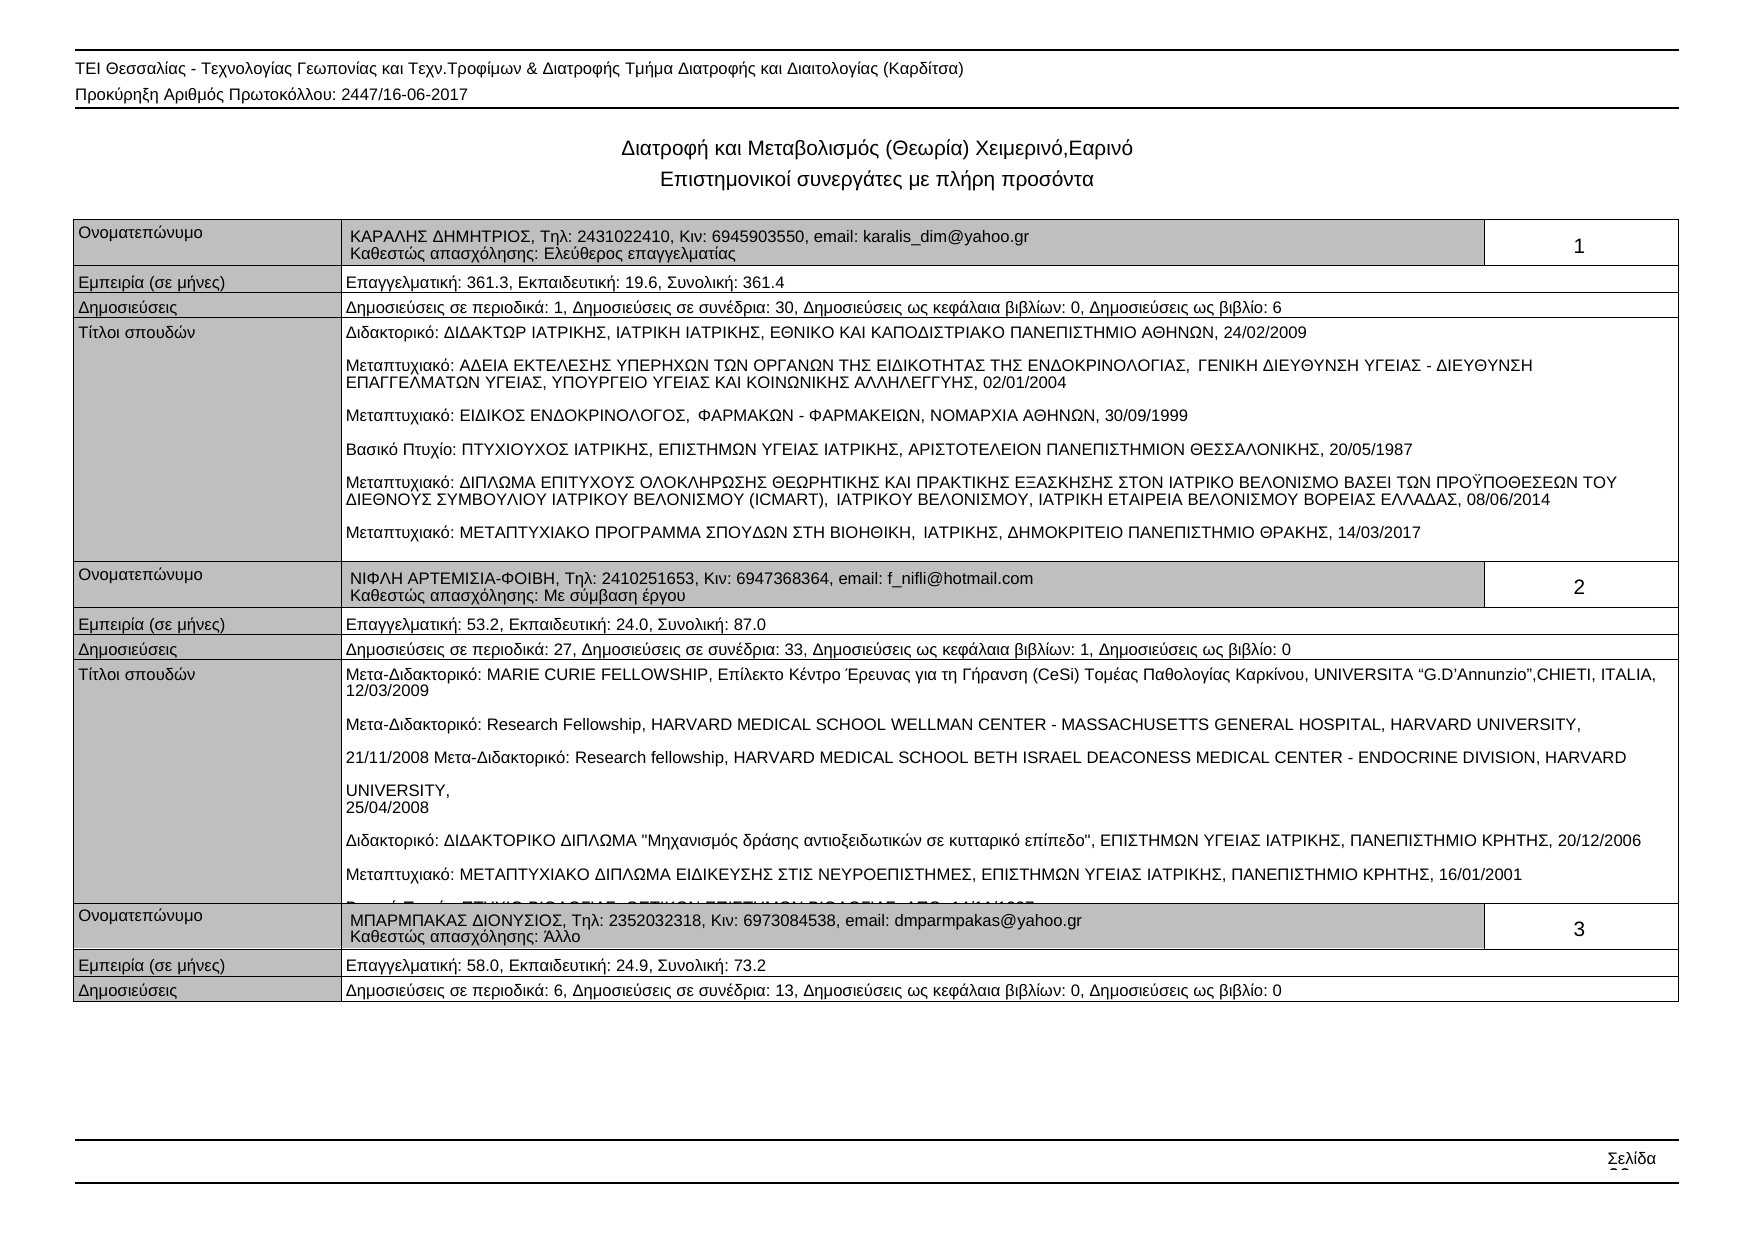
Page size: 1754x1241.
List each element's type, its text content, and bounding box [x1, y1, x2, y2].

table_cell Δημοσιεύσεις σε περιοδικά: 1, Δημοσιεύσεις σε συνέδρια: 30, Δημοσιεύσεις ως κεφάλαια βιβλίων: 0, Δημοσιεύσεις ως βιβλίο: 6 [342, 293, 1678, 317]
table_cell ΜΠΑΡΜΠΑΚΑΣ ΔΙΟΝΥΣΙΟΣ, Τηλ: 2352032318, Κιν: 6973084538, email: dmparmpakas@yahoo.gr Καθεστώς απασχόλησης: Άλλο [342, 904, 1484, 948]
table_cell Δημοσιεύσεις [74, 977, 341, 1001]
table_cell Εμπειρία (σε μήνες) [74, 950, 341, 976]
table_header Ονοματεπώνυμο [74, 220, 341, 265]
table_cell Ονοματεπώνυμο [74, 904, 341, 948]
table_cell Επαγγελματική: 53.2, Εκπαιδευτική: 24.0, Συνολική: 87.0 [342, 608, 1678, 634]
table_cell Εμπειρία (σε μήνες) [74, 266, 341, 292]
table_cell Διδακτορικό: ΔΙΔΑΚΤΩΡ ΙΑΤΡΙΚΗΣ, ΙΑΤΡΙΚΗ ΙΑΤΡΙΚΗΣ, ΕΘΝΙΚΟ ΚΑΙ ΚΑΠΟΔΙΣΤΡΙΑΚΟ ΠΑΝΕΠΙΣΤΗΜΙΟ ΑΘΗΝΩΝ, 24/02/2009 Μεταπτυχιακό: ΑΔΕΙΑ ΕΚΤΕΛΕΣΗΣ ΥΠΕΡΗΧΩΝ ΤΩΝ ΟΡΓΑΝΩΝ ΤΗΣ ΕΙΔΙΚΟΤΗΤΑΣ ΤΗΣ ΕΝΔΟΚΡΙΝΟΛΟΓΙΑΣ, ΓΕΝΙΚΗ ΔΙΕΥΘΥΝΣΗ ΥΓΕΙΑΣ - ΔΙΕΥΘΥΝΣΗ ΕΠΑΓΓΕΛΜΑΤΩΝ ΥΓΕΙΑΣ, ΥΠΟΥΡΓΕΙΟ ΥΓΕΙΑΣ ΚΑΙ ΚΟΙΝΩΝΙΚΗΣ ΑΛΛΗΛΕΓΓΥΗΣ, 02/01/2004 Μεταπτυχιακό: ΕΙΔΙΚΟΣ ΕΝΔΟΚΡΙΝΟΛΟΓΟΣ, ΦΑΡΜΑΚΩΝ - ΦΑΡΜΑΚΕΙΩΝ, ΝΟΜΑΡΧΙΑ ΑΘΗΝΩΝ, 30/09/1999 Βασικό Πτυχίο: ΠΤΥΧΙΟΥΧΟΣ ΙΑΤΡΙΚΗΣ, ΕΠΙΣΤΗΜΩΝ ΥΓΕΙΑΣ ΙΑΤΡΙΚΗΣ, ΑΡΙΣΤΟΤΕΛΕΙΟΝ ΠΑΝΕΠΙΣΤΗΜΙΟΝ ΘΕΣΣΑΛΟΝΙΚΗΣ, 20/05/1987 Μεταπτυχιακό: ΔΙΠΛΩΜΑ ΕΠΙΤΥΧΟΥΣ ΟΛΟΚΛΗΡΩΣΗΣ ΘΕΩΡΗΤΙΚΗΣ ΚΑΙ ΠΡΑΚΤΙΚΗΣ ΕΞΑΣΚΗΣΗΣ ΣΤΟΝ ΙΑΤΡΙΚΟ ΒΕΛΟΝΙΣΜΟ ΒΑΣΕΙ ΤΩΝ ΠΡΟΫΠΟΘΕΣΕΩΝ ΤΟΥ ΔΙΕΘΝΟΥΣ ΣΥΜΒΟΥΛΙΟΥ ΙΑΤΡΙΚΟΥ ΒΕΛΟΝΙΣΜΟΥ (ICMART), ΙΑΤΡΙΚΟΥ ΒΕΛΟΝΙΣΜΟΥ, ΙΑΤΡΙΚΗ ΕΤΑΙΡΕΙΑ ΒΕΛΟΝΙΣΜΟΥ ΒΟΡΕΙΑΣ ΕΛΛΑΔΑΣ, 08/06/2014 Μεταπτυχιακό: ΜΕΤΑΠΤΥΧΙΑΚΟ ΠΡΟΓΡΑΜΜΑ ΣΠΟΥΔΩΝ ΣΤΗ ΒΙΟΗΘΙΚΗ, ΙΑΤΡΙΚΗΣ, ΔΗΜΟΚΡΙΤΕΙΟ ΠΑΝΕΠΙΣΤΗΜΙΟ ΘΡΑΚΗΣ, 14/03/2017 [342, 318, 1678, 561]
table_cell Δημοσιεύσεις σε περιοδικά: 27, Δημοσιεύσεις σε συνέδρια: 33, Δημοσιεύσεις ως κεφάλαια βιβλίων: 1, Δημοσιεύσεις ως βιβλίο: 0 [342, 635, 1678, 659]
table_header ΚΑΡΑΛΗΣ ΔΗΜΗΤΡΙΟΣ, Τηλ: 2431022410, Κιν: 6945903550, email: karalis_dim@yahoo.gr Καθεστώς απασχόλησης: Ελεύθερος επαγγελματίας [342, 220, 1484, 265]
table_cell Ονοματεπώνυμο [74, 562, 341, 607]
table_cell Δημοσιεύσεις [74, 293, 341, 317]
table_cell 2 [1485, 562, 1678, 607]
table_header 1 [1485, 220, 1678, 265]
table_cell ΝΙΦΛΗ ΑΡΤΕΜΙΣΙΑ-ΦΟΙΒΗ, Τηλ: 2410251653, Κιν: 6947368364, email: f_nifli@hotmail.com Καθεστώς απασχόλησης: Με σύμβαση έργου [342, 562, 1484, 607]
table_cell 3 [1485, 904, 1678, 948]
table_cell Μετα-Διδακτορικό: MARIE CURIE FELLOWSHIP, Επίλεκτο Κέντρο Έρευνας για τη Γήρανση (CeSi) Τομέας Παθολογίας Καρκίνου, UNIVERSITA “G.D’Annunzio”,CHIETI, ITALIA, 12/03/2009 Μετα-Διδακτορικό: Research Fellowship, HARVARD MEDICAL SCHOOL WELLMAN CENTER - MASSACHUSETTS GENERAL HOSPITAL, HARVARD UNIVERSITY, 21/11/2008 Μετα-Διδακτορικό: Research fellowship, HARVARD MEDICAL SCHOOL BETH ISRAEL DEACONESS MEDICAL CENTER - ENDOCRINE DIVISION, HARVARD UNIVERSITY, 25/04/2008 Διδακτορικό: ΔΙΔΑΚΤΟΡΙΚΟ ΔΙΠΛΩΜΑ "Μηχανισμός δράσης αντιοξειδωτικών σε κυτταρικό επίπεδο", ΕΠΙΣΤΗΜΩΝ ΥΓΕΙΑΣ ΙΑΤΡΙΚΗΣ, ΠΑΝΕΠΙΣΤΗΜΙΟ ΚΡΗΤΗΣ, 20/12/2006 Μεταπτυχιακό: ΜΕΤΑΠΤΥΧΙΑΚΟ ΔΙΠΛΩΜΑ ΕΙΔΙΚΕΥΣΗΣ ΣΤΙΣ ΝΕΥΡΟΕΠΙΣΤΗΜΕΣ, ΕΠΙΣΤΗΜΩΝ ΥΓΕΙΑΣ ΙΑΤΡΙΚΗΣ, ΠΑΝΕΠΙΣΤΗΜΙΟ ΚΡΗΤΗΣ, 16/01/2001 Βασικό Πτυχίο: ΠΤΥΧΙΟ ΒΙΟΛΟΓΙΑΣ, ΘΕΤΙΚΩΝ ΕΠΙΣΤΗΜΩΝ ΒΙΟΛΟΓΙΑΣ, ΑΠΘ, 14/11/1997 [342, 660, 1678, 903]
table_cell Επαγγελματική: 361.3, Εκπαιδευτική: 19.6, Συνολική: 361.4 [342, 266, 1678, 292]
table_cell Δημοσιεύσεις [74, 635, 341, 659]
table_cell Επαγγελματική: 58.0, Εκπαιδευτική: 24.9, Συνολική: 73.2 [342, 950, 1678, 976]
table_cell Τίτλοι σπουδών [74, 318, 341, 561]
text Διατροφή και Μεταβολισμός (Θεωρία) Χειμερινό,Εαρινό Επιστημονικοί συνεργάτες με πλήρη προσόντα [616, 136, 1138, 191]
table_cell Δημοσιεύσεις σε περιοδικά: 6, Δημοσιεύσεις σε συνέδρια: 13, Δημοσιεύσεις ως κεφάλαια βιβλίων: 0, Δημοσιεύσεις ως βιβλίο: 0 [342, 977, 1678, 1001]
table_cell Τίτλοι σπουδών [74, 660, 341, 903]
table_cell Εμπειρία (σε μήνες) [74, 608, 341, 634]
